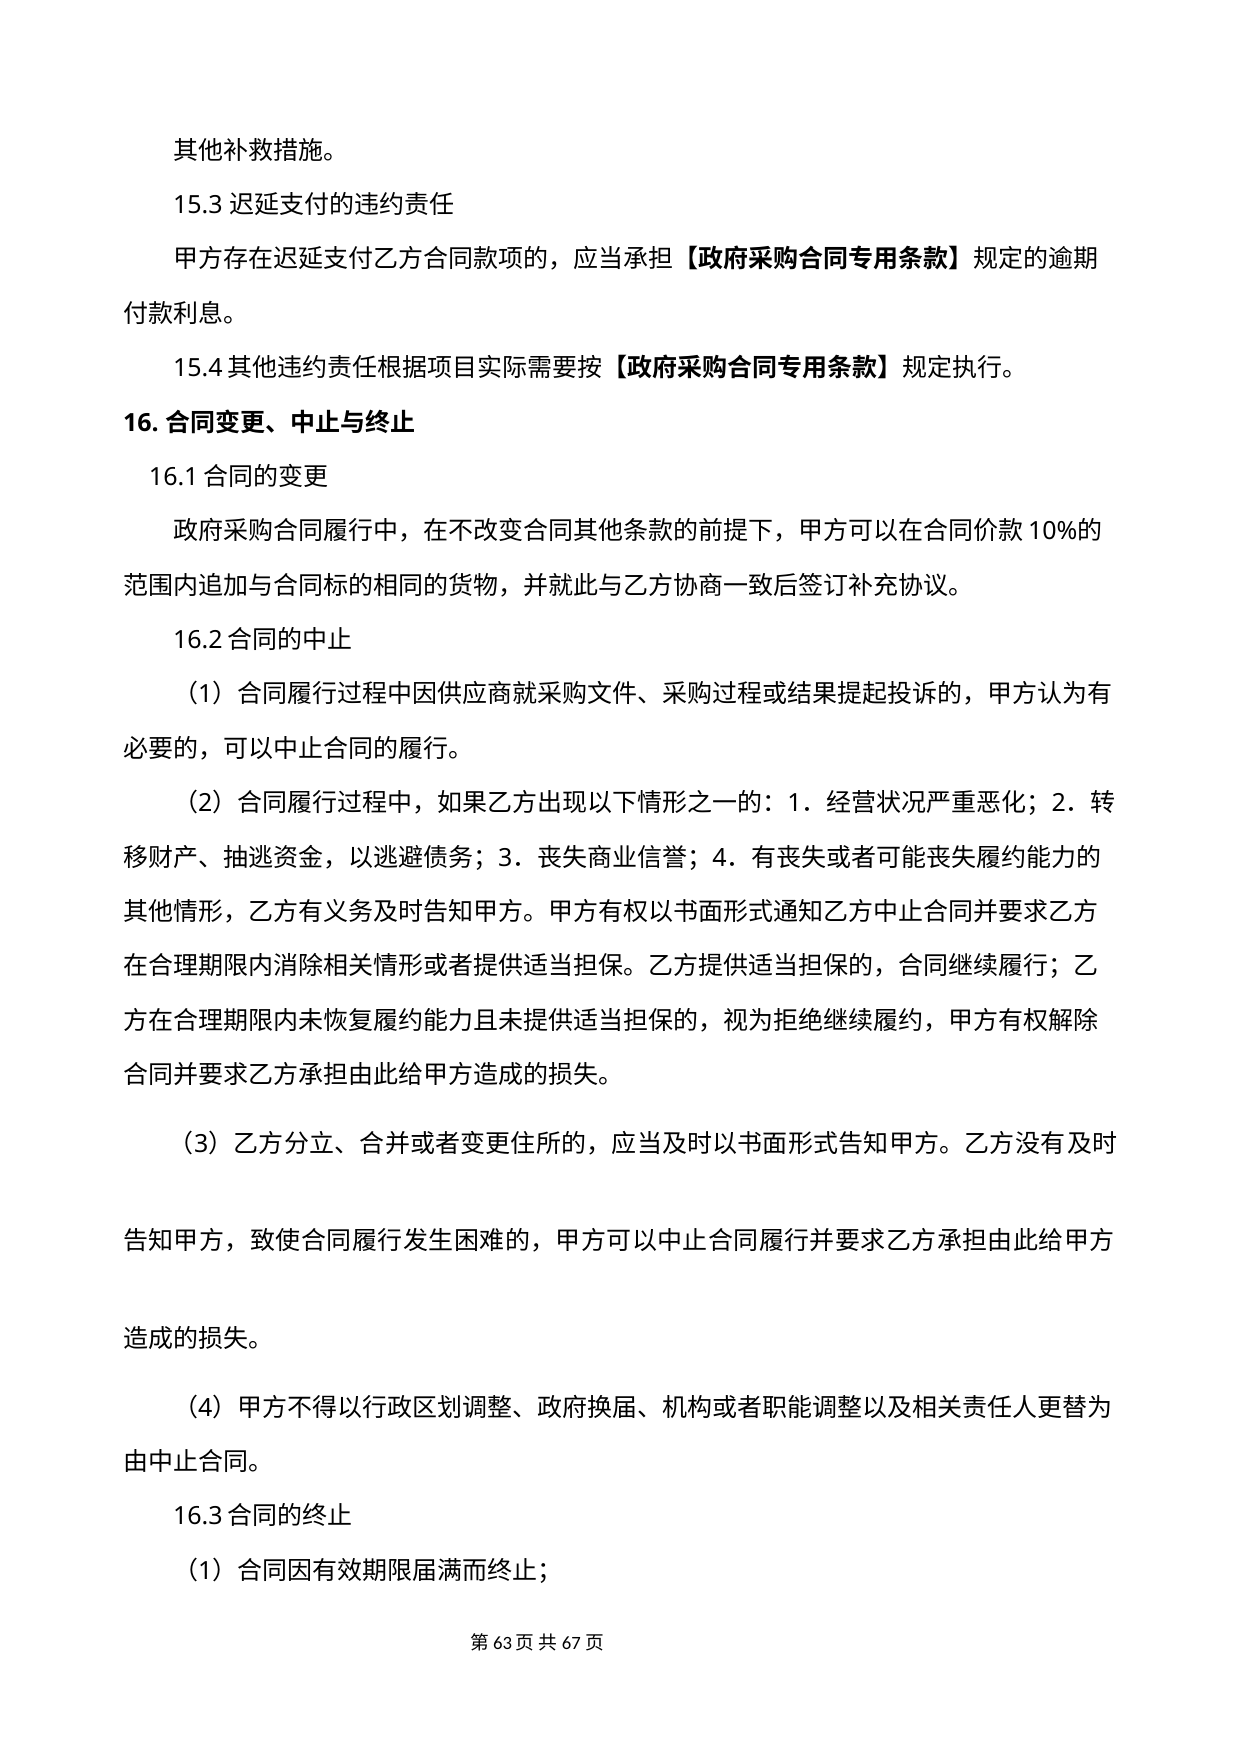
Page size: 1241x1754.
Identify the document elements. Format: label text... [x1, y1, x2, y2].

text （3）乙方分立、合并或者变更住所的，应当及时以书面形式告知甲方。乙方没有及时告知甲方，致使合同履行发生困难的，甲方可以中止合同履行并要求乙方承担由此给甲方造成的损失。 [123, 1109, 1117, 1369]
text （2）合同履行过程中，如果乙方出现以下情形之一的：1．经营状况严重恶化；2．转移财产、抽逃资金，以逃避债务；3．丧失商业信誉；4．有丧失或者可能丧失履约能力的其他情形，乙方有义务及时告知甲方。甲方有权以书面形式通知乙方中止合同并要求乙方在合理期限内消除相关情形或者提供适当担保。乙方提供适当担保的，合同继续履行；乙方在合理期限内未恢复履约能力且未提供适当担保的，视为拒绝继续履约，甲方有权解除合同并要求乙方承担由此给甲方造成的损失。 [123, 783, 1117, 1091]
text 15.3 迟延支付的违约责任 [123, 184, 1117, 221]
text 其他补救措施。 [123, 130, 1117, 166]
text 15.4其他违约责任根据项目实际需要按【政府采购合同专用条款】规定执行。 [123, 348, 1117, 384]
list 合同变更、中止与终止 [123, 402, 1117, 438]
text 16.3合同的终止 [123, 1496, 1117, 1532]
text 甲方存在迟延支付乙方合同款项的，应当承担【政府采购合同专用条款】规定的逾期付款利息。 [123, 239, 1117, 329]
text 政府采购合同履行中，在不改变合同其他条款的前提下，甲方可以在合同价款10%的范围内追加与合同标的相同的货物，并就此与乙方协商一致后签订补充协议。 [123, 511, 1117, 601]
text （4）甲方不得以行政区划调整、政府换届、机构或者职能调整以及相关责任人更替为由中止合同。 [123, 1387, 1117, 1478]
text （1）合同因有效期限届满而终止； [123, 1550, 1117, 1586]
text （1）合同履行过程中因供应商就采购文件、采购过程或结果提起投诉的，甲方认为有必要的，可以中止合同的履行。 [123, 674, 1117, 764]
text 16.1合同的变更 [123, 456, 1117, 493]
text 16.2合同的中止 [123, 619, 1117, 656]
